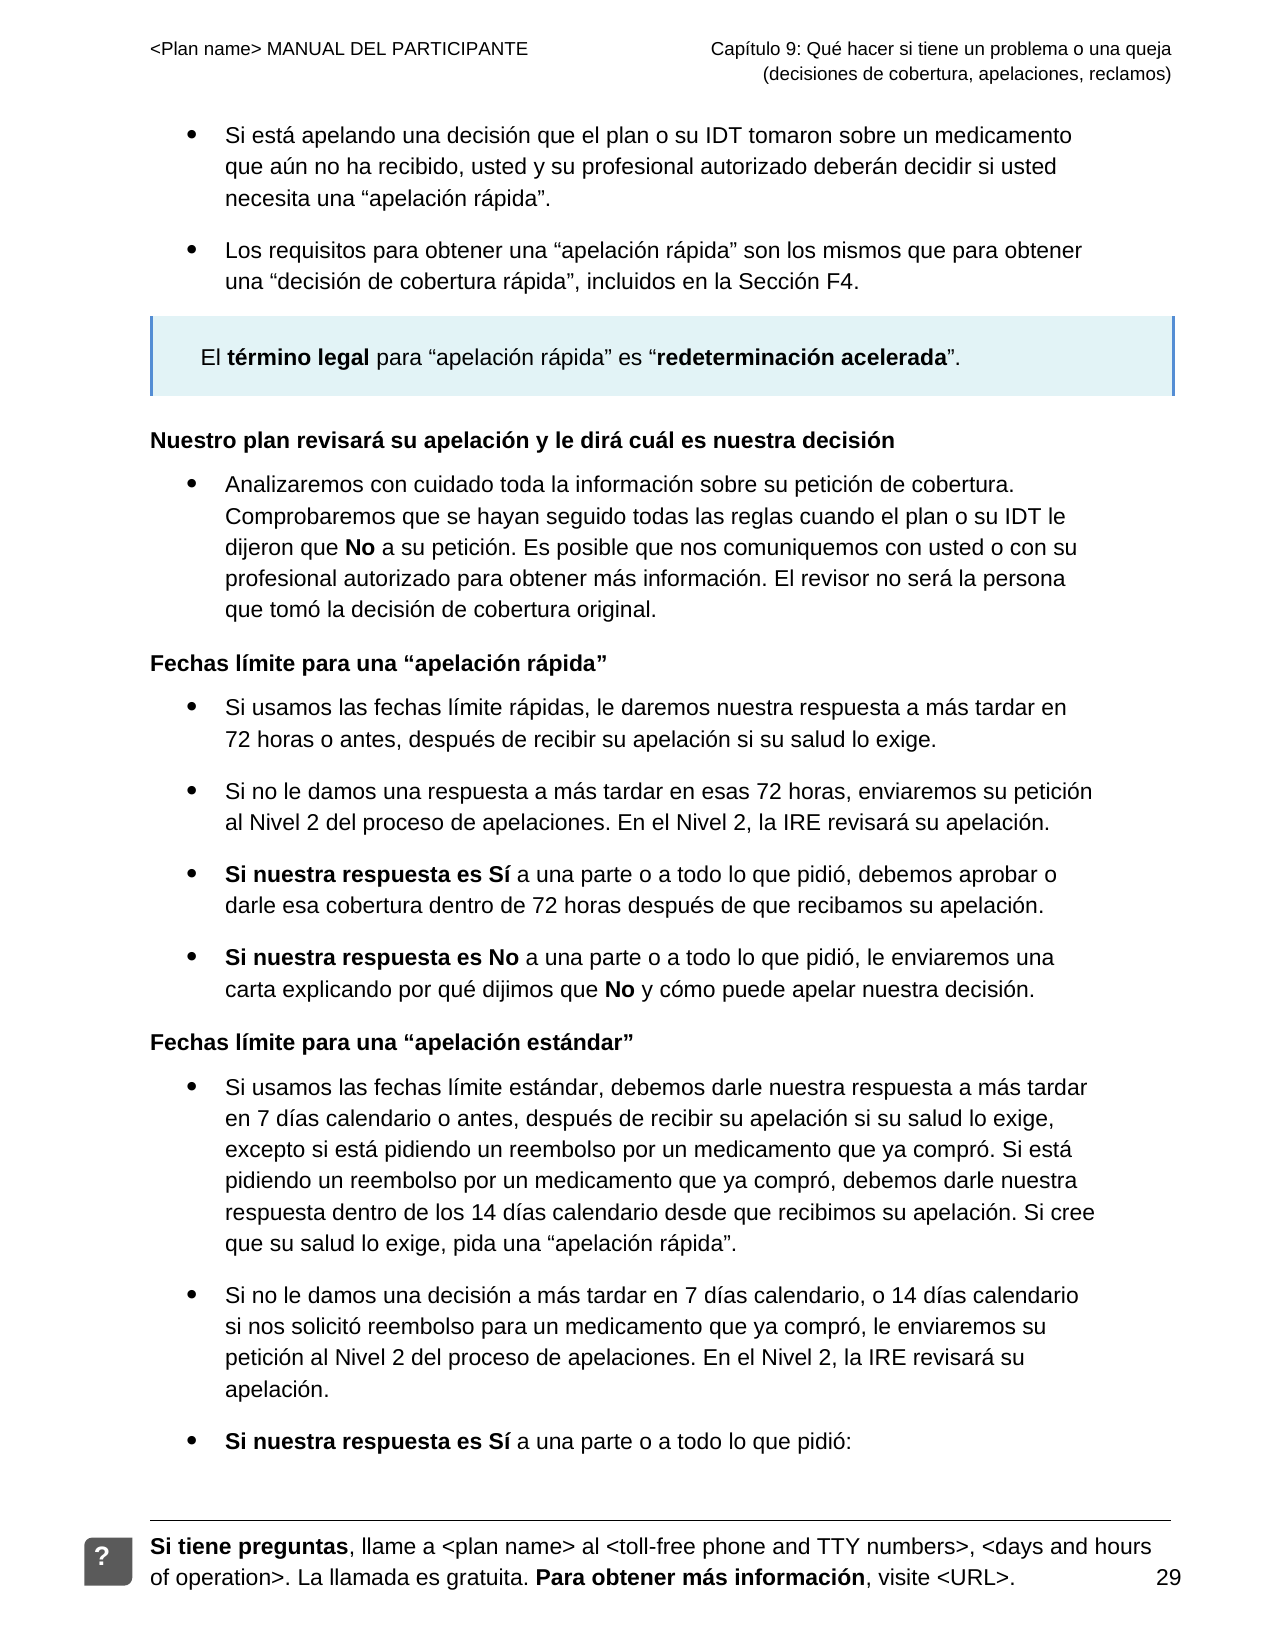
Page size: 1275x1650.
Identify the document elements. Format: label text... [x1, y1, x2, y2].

list Si usamos las fechas límite rápidas, le daremos nuestra respuesta a más tardar en 72 horas o antes, después de recibir su apelación si su salud lo exige. [187, 691, 1096, 753]
list Si nuestra respuesta es Sí a una parte o a todo lo que pidió, debemos aprobar o darle esa cobertura dentro de 72 horas después de que recibamos su apelación. [187, 857, 1096, 920]
list Si nuestra respuesta es Sí a una parte o a todo lo que pidió: [187, 1424, 1096, 1455]
subtitle Fechas límite para una “apelación rápida” [150, 645, 1096, 678]
list Analizaremos con cuidado toda la información sobre su petición de cobertura. Comprobaremos que se hayan seguido todas las reglas cuando el plan o su IDT le dijeron que No a su petición. Es posible que nos comuniquemos con usted o con su profesional autorizado para obtener más información. El revisor no será la persona que tomó la decisión de cobertura original. [187, 468, 1096, 624]
list Si nuestra respuesta es No a una parte o a todo lo que pidió, le enviaremos una carta explicando por qué dijimos que No y cómo puede apelar nuestra decisión. [187, 941, 1096, 1003]
list Los requisitos para obtener una “apelación rápida” son los mismos que para obtener una “decisión de cobertura rápida”, incluidos en la Sección F4. [187, 233, 1096, 296]
list Si está apelando una decisión que el plan o su IDT tomaron sobre un medicamento que aún no ha recibido, usted y su profesional autorizado deberán decidir si usted necesita una “apelación rápida”. [187, 118, 1096, 212]
subtitle Nuestro plan revisará su apelación y le dirá cuál es nuestra decisión [150, 422, 1096, 455]
subtitle Fechas límite para una “apelación estándar” [150, 1024, 1096, 1057]
table_header El término legal para “apelación rápida” es “redeterminación acelerada”. [153, 320, 1172, 392]
list Si no le damos una decisión a más tardar en 7 días calendario, o 14 días calendario si nos solicitó reembolso para un medicamento que ya compró, le enviaremos su petición al Nivel 2 del proceso de apelaciones. En el Nivel 2, la IRE revisará su apelación. [187, 1278, 1096, 1403]
list Si no le damos una respuesta a más tardar en esas 72 horas, enviaremos su petición al Nivel 2 del proceso de apelaciones. En el Nivel 2, la IRE revisará su apelación. [187, 774, 1096, 837]
list Si usamos las fechas límite estándar, debemos darle nuestra respuesta a más tardar en 7 días calendario o antes, después de recibir su apelación si su salud lo exige, excepto si está pidiendo un reembolso por un medicamento que ya compró. Si está pidiendo un reembolso por un medicamento que ya compró, debemos darle nuestra respuesta dentro de los 14 días calendario desde que recibimos su apelación. Si cree que su salud lo exige, pida una “apelación rápida”. [187, 1070, 1096, 1257]
